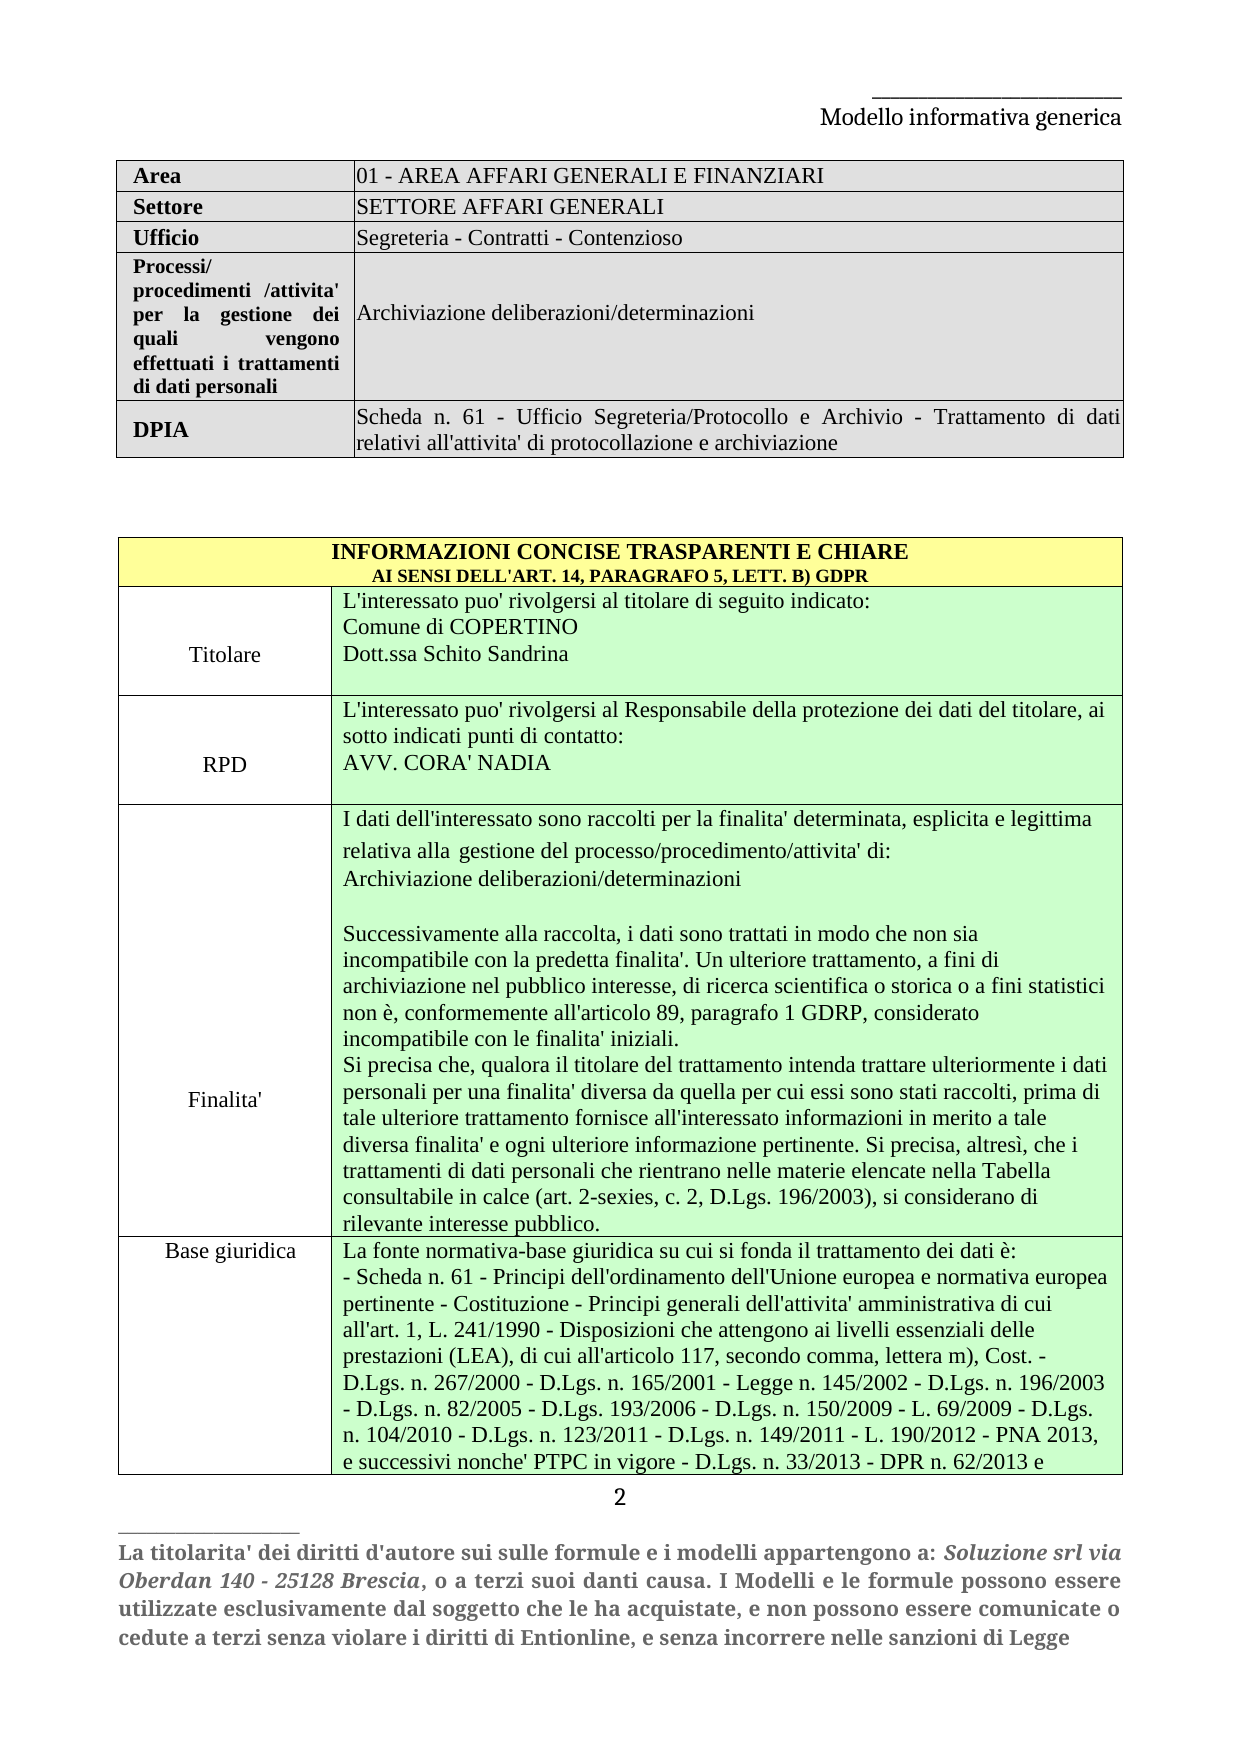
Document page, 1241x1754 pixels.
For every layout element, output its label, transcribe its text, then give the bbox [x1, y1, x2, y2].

table_cell SETTORE AFFARI GENERALI [355, 192, 1123, 221]
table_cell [332, 1237, 1122, 1474]
table_cell Archiviazione deliberazioni/determinazioni [355, 253, 1123, 400]
table_cell L'interessato puo' rivolgersi al Responsabile della protezione dei dati del titolare, ai sotto indicati punti di contatto: AVV. CORA' NADIA [332, 696, 1122, 804]
table_cell RPD [119, 696, 331, 804]
table_header Area [117, 161, 354, 191]
table_cell Finalita' [119, 805, 331, 1236]
table_cell Scheda n. 61 - Ufficio Segreteria/Protocollo e Archivio - Trattamento di dati relativi all'attivita' di protocollazione e archiviazione [355, 401, 1123, 457]
table_cell Processi/procedimenti /attivita' per la gestione dei quali vengono effettuati i trattamenti di dati personali [117, 253, 354, 400]
table_cell L'interessato puo' rivolgersi al titolare di seguito indicato: Comune di COPERTINO Dott.ssa Schito Sandrina [332, 587, 1122, 695]
table_cell Titolare [119, 587, 331, 695]
table_cell Ufficio [117, 222, 354, 252]
table_cell DPIA [117, 401, 354, 457]
table_cell Base giuridica [119, 1237, 331, 1474]
table_header 01 - AREA AFFARI GENERALI E FINANZIARI [355, 161, 1123, 191]
table_header INFORMAZIONI CONCISE TRASPARENTI E CHIARE AI SENSI DELL'ART. 14, PARAGRAFO 5, LETT. B) GDPR [119, 538, 1122, 586]
table_cell Segreteria - Contratti - Contenzioso [355, 222, 1123, 252]
table_cell Settore [117, 192, 354, 221]
table_cell I dati dell'interessato sono raccolti per la finalita' determinata, esplicita e legittima relativa alla gestione del processo/procedimento/attivita' di: Archiviazione deliberazioni/determinazioni Successivamente alla raccolta, i dati sono trattati in modo che non sia incompatibile con la predetta finalita'. Un ulteriore trattamento, a fini di archiviazione nel pubblico interesse, di ricerca scientifica o storica o a fini statistici non è, conformemente all'articolo 89, paragrafo 1 GDRP, considerato incompatibile con le finalita' iniziali. Si precisa che, qualora il titolare del trattamento intenda trattare ulteriormente i dati personali per una finalita' diversa da quella per cui essi sono stati raccolti, prima di tale ulteriore trattamento fornisce all'interessato informazioni in merito a tale diversa finalita' e ogni ulteriore informazione pertinente. Si precisa, altresì, che i trattamenti di dati personali che rientrano nelle materie elencate nella Tabella consultabile in calce (art. 2-sexies, c. 2, D.Lgs. 196/2003), si considerano di rilevante interesse pubblico. [332, 805, 1122, 1236]
